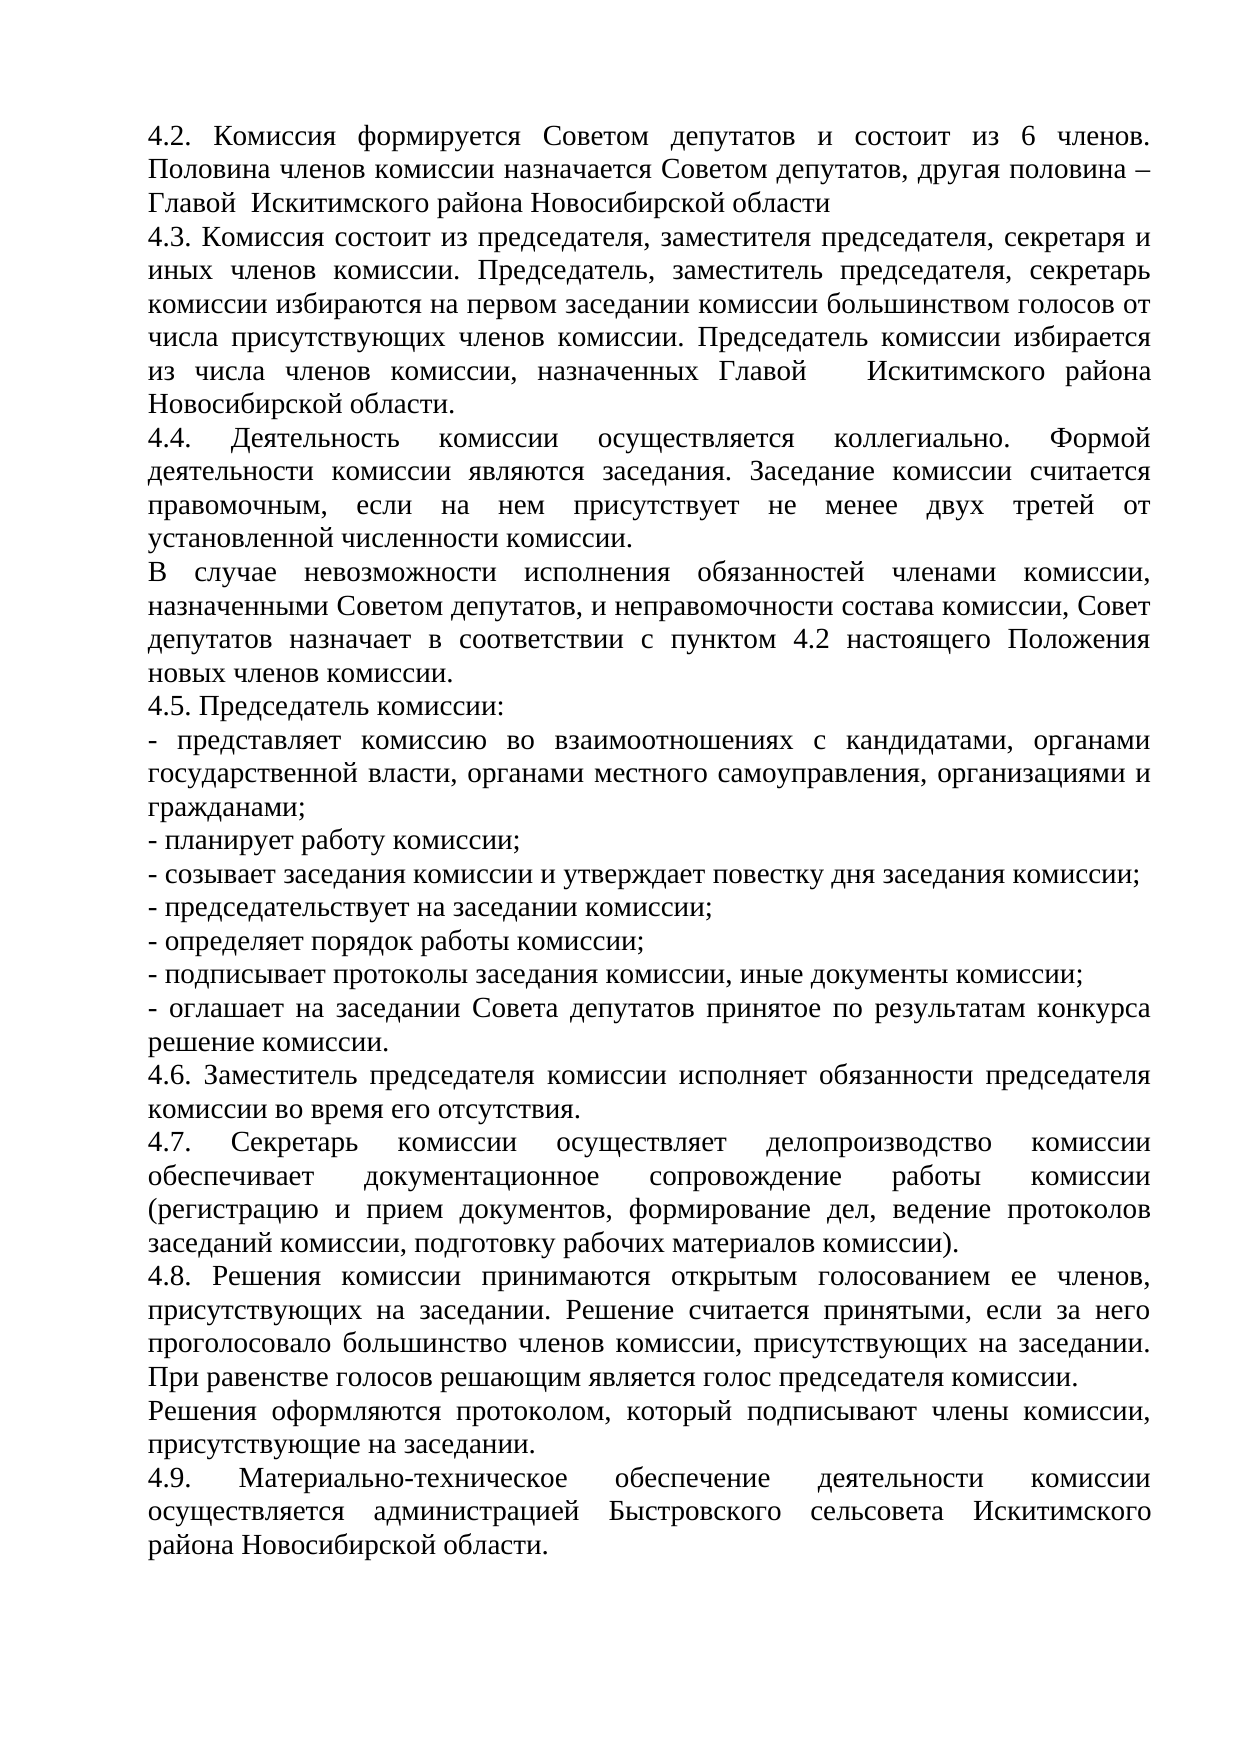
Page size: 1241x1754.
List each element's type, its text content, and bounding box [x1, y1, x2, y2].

text - представляет комиссию во взаимоотношениях с кандидатами, органами государственной власти, органами местного самоуправления, организациями и гражданами; [148, 722, 1152, 822]
text 4.3. Комиссия состоит из председателя, заместителя председателя, секретаря и иных членов комиссии. Председатель, заместитель председателя, секретарь комиссии избираются на первом заседании комиссии большинством голосов от числа присутствующих членов комиссии. Председатель комиссии избирается из числа членов комиссии, назначенных Главой Искитимского района Новосибирской области. [148, 219, 1152, 420]
text 4.8. Решения комиссии принимаются открытым голосованием ее членов, присутствующих на заседании. Решение считается принятыми, если за него проголосовало большинство членов комиссии, присутствующих на заседании. При равенстве голосов решающим является голос председателя комиссии. [148, 1258, 1152, 1393]
text - созывает заседания комиссии и утверждает повестку дня заседания комиссии; [148, 856, 1152, 889]
text Решения оформляются протоколом, который подписывают члены комиссии, присутствующие на заседании. [148, 1393, 1152, 1460]
text - оглашает на заседании Совета депутатов принятое по результатам конкурса решение комиссии. [148, 990, 1152, 1057]
text 4.6. Заместитель председателя комиссии исполняет обязанности председателя комиссии во время его отсутствия. [148, 1057, 1152, 1124]
text 4.9. Материально-техническое обеспечение деятельности комиссии осуществляется администрацией Быстровского сельсовета Искитимского района Новосибирской области. [148, 1460, 1152, 1560]
text 4.7. Секретарь комиссии осуществляет делопроизводство комиссии обеспечивает документационное сопровождение работы комиссии (регистрацию и прием документов, формирование дел, ведение протоколов заседаний комиссии, подготовку рабочих материалов комиссии). [148, 1124, 1152, 1258]
text - определяет порядок работы комиссии; [148, 923, 1152, 957]
text - подписывает протоколы заседания комиссии, иные документы комиссии; [148, 957, 1152, 990]
text - планирует работу комиссии; [148, 822, 1152, 856]
text 4.4. Деятельность комиссии осуществляется коллегиально. Формой деятельности комиссии являются заседания. Заседание комиссии считается правомочным, если на нем присутствует не менее двух третей от установленной численности комиссии. [148, 420, 1152, 554]
text - председательствует на заседании комиссии; [148, 889, 1152, 923]
text 4.2. Комиссия формируется Советом депутатов и состоит из 6 членов. Половина членов комиссии назначается Советом депутатов, другая половина – Главой Искитимского района Новосибирской области [148, 118, 1152, 219]
text 4.5. Председатель комиссии: [148, 688, 1152, 722]
text В случае невозможности исполнения обязанностей членами комиссии, назначенными Советом депутатов, и неправомочности состава комиссии, Совет депутатов назначает в соответствии с пунктом 4.2 настоящего Положения новых членов комиссии. [148, 554, 1152, 688]
